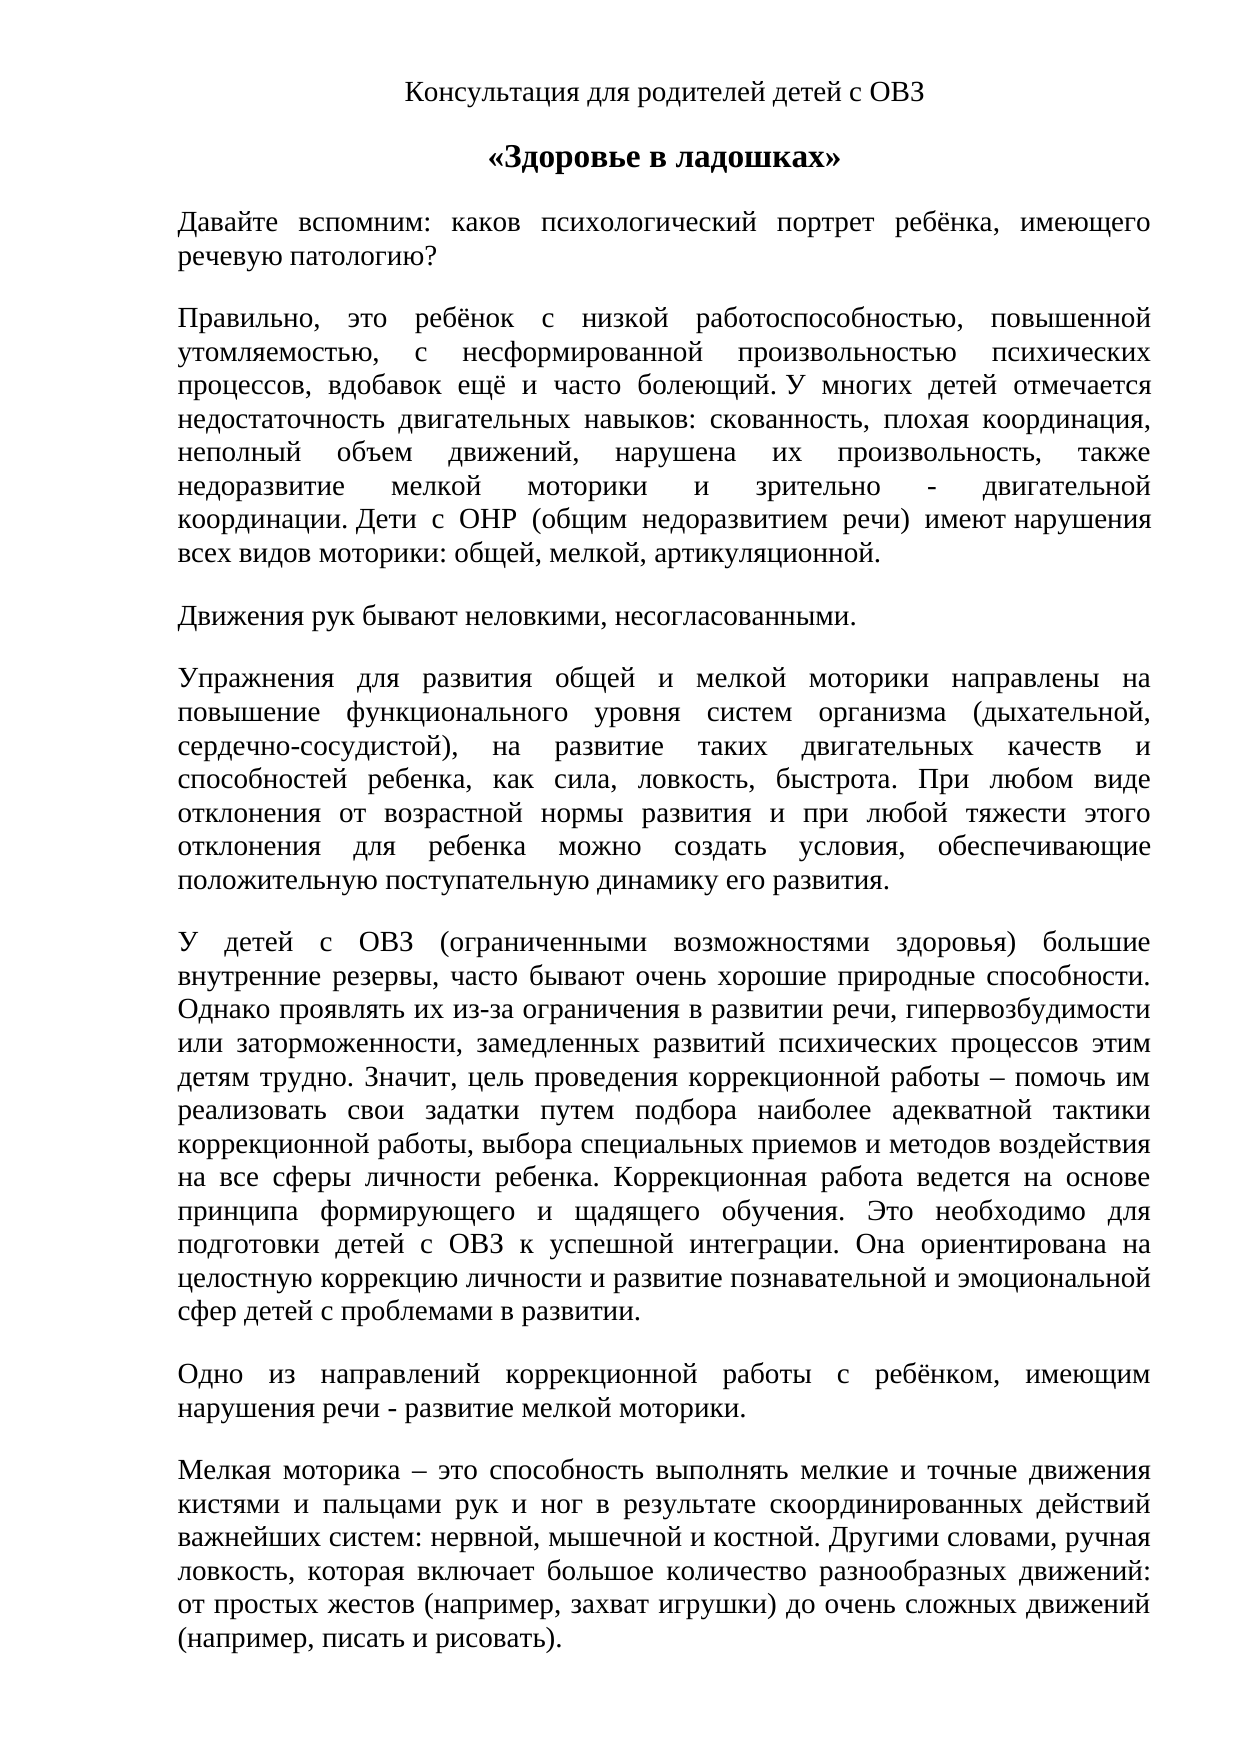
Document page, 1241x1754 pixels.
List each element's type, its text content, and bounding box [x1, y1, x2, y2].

text Правильно, это ребёнок с низкой работоспособностью, повышенной утомляемостью, с несформированной произвольностью психических процессов, вдобавок ещё и часто болеющий. У многих детей отмечается недостаточность двигательных навыков: скованность, плохая координация, неполный объем движений, нарушена их произвольность, также недоразвитие мелкой моторики и зрительно - двигательной координации. Дети с ОНР (общим недоразвитием речи) имеют нарушения всех видов моторики: общей, мелкой, артикуляционной. [177, 300, 1152, 569]
text Упражнения для развития общей и мелкой моторики направлены на повышение функционального уровня систем организма (дыхательной, сердечно-сосудистой), на развитие таких двигательных качеств и способностей ребенка, как сила, ловкость, быстрота. При любом виде отклонения от возрастной нормы развития и при любой тяжести этого отклонения для ребенка можно создать условия, обеспечивающие положительную поступательную динамику его развития. [177, 661, 1152, 895]
text Давайте вспомним: каков психологический портрет ребёнка, имеющего речевую патологию? [177, 204, 1152, 271]
text Консультация для родителей детей с ОВЗ [177, 74, 1152, 107]
text Одно из направлений коррекционной работы с ребёнком, имеющим нарушения речи - развитие мелкой моторики. [177, 1356, 1152, 1423]
text У детей с ОВЗ (ограниченными возможностями здоровья) большие внутренние резервы, часто бывают очень хорошие природные способности. Однако проявлять их из-за ограничения в развитии речи, гипервозбудимости или заторможенности, замедленных развитий психических процессов этим детям трудно. Значит, цель проведения коррекционной работы – помочь им реализовать свои задатки путем подбора наиболее адекватной тактики коррекционной работы, выбора специальных приемов и методов воздействия на все сферы личности ребенка. Коррекционная работа ведется на основе принципа формирующего и щадящего обучения. Это необходимо для подготовки детей с ОВЗ к успешной интеграции. Она ориентирована на целостную коррекцию личности и развитие познавательной и эмоциональной сфер детей с проблемами в развитии. [177, 924, 1152, 1327]
text Мелкая моторика – это способность выполнять мелкие и точные движения кистями и пальцами рук и ног в результате скоординированных действий важнейших систем: нервной, мышечной и костной. Другими словами, ручная ловкость, которая включает большое количество разнообразных движений: от простых жестов (например, захват игрушки) до очень сложных движений (например, писать и рисовать). [177, 1452, 1152, 1654]
text «Здоровье в ладошках» [177, 137, 1152, 175]
text Движения рук бывают неловкими, несогласованными. [177, 598, 1152, 631]
